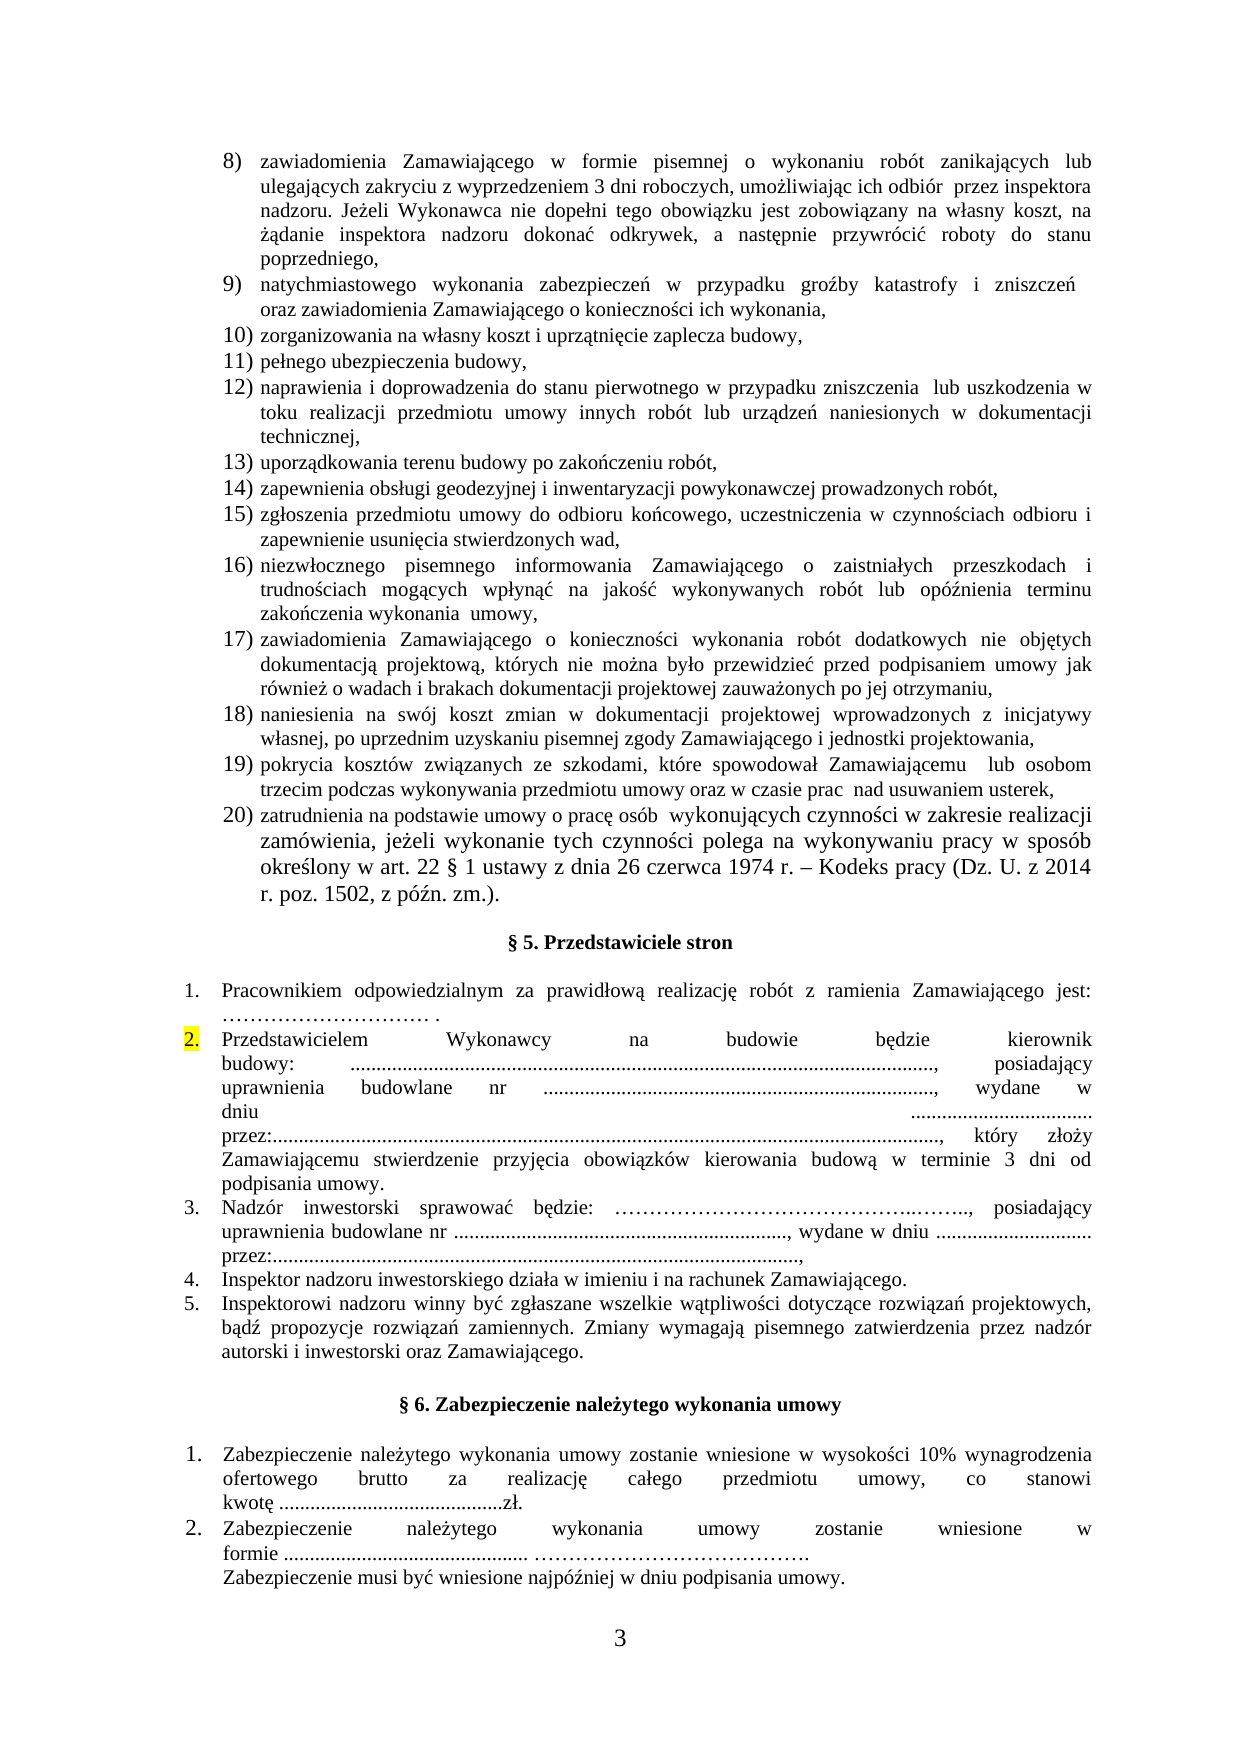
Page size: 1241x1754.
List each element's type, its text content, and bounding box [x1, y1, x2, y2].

list Pracownikiem odpowiedzialnym za prawidłową realizację robót z ramienia Zamawiającego jest: ………………………… . [184, 978, 1093, 1026]
list uporządkowania terenu budowy po zakończeniu robót, [223, 448, 1093, 474]
list Inspektor nadzoru inwestorskiego działa w imieniu i na rachunek Zamawiającego. [184, 1267, 1093, 1291]
list Nadzór inwestorski sprawować będzie: ……………………………………..…….., posiadający uprawnienia budowlane nr ................................................................, wydane w dniu .............................. przez:....................................................................................................., [184, 1195, 1093, 1267]
list Przedstawicielem Wykonawcy na budowie będzie kierownik budowy: ................................................................................................................, posiadający uprawnienia budowlane nr ..........................................................................., wydane w dniu ................................... przez:................................................................................................................................, który złoży Zamawiającemu stwierdzenie przyjęcia obowiązków kierowania budową w terminie 3 dni od podpisania umowy. [184, 1026, 1093, 1195]
list Zabezpieczenie należytego wykonania umowy zostanie wniesione w formie ............................................... …………………………………. [185, 1514, 1093, 1565]
list zatrudnienia na podstawie umowy o pracę osób wykonujących czynności w zakresie realizacji zamówienia, jeżeli wykonanie tych czynności polega na wykonywaniu pracy w sposób określony w art. 22 § 1 ustawy z dnia 26 czerwca 1974 r. – Kodeks pracy (Dz. U. z 2014 r. poz. 1502, z późn. zm.). [223, 801, 1093, 906]
text § 5. Przedstawiciele stron [148, 930, 1093, 954]
list zapewnienia obsługi geodezyjnej i inwentaryzacji powykonawczej prowadzonych robót, [223, 474, 1093, 501]
list zorganizowania na własny koszt i uprzątnięcie zaplecza budowy, [223, 321, 1093, 347]
list naniesienia na swój koszt zmian w dokumentacji projektowej wprowadzonych z inicjatywy własnej, po uprzednim uzyskaniu pisemnej zgody Zamawiającego i jednostki projektowania, [223, 700, 1093, 750]
list niezwłocznego pisemnego informowania Zamawiającego o zaistniałych przeszkodach i trudnościach mogących wpłynąć na jakość wykonywanych robót lub opóźnienia terminu zakończenia wykonania umowy, [223, 551, 1093, 625]
list naprawienia i doprowadzenia do stanu pierwotnego w przypadku zniszczenia lub uszkodzenia w toku realizacji przedmiotu umowy innych robót lub urządzeń naniesionych w dokumentacji technicznej, [223, 373, 1093, 448]
list Inspektorowi nadzoru winny być zgłaszane wszelkie wątpliwości dotyczące rozwiązań projektowych, bądź propozycje rozwiązań zamiennych. Zmiany wymagają pisemnego zatwierdzenia przez nadzór autorski i inwestorski oraz Zamawiającego. [184, 1291, 1093, 1363]
text § 6. Zabezpieczenie należytego wykonania umowy [148, 1392, 1093, 1416]
list zawiadomienia Zamawiającego o konieczności wykonania robót dodatkowych nie objętych dokumentacją projektową, których nie można było przewidzieć przed podpisaniem umowy jak również o wadach i brakach dokumentacji projektowej zauważonych po jej otrzymaniu, [223, 625, 1093, 700]
list zawiadomienia Zamawiającego w formie pisemnej o wykonaniu robót zanikających lub ulegających zakryciu z wyprzedzeniem 3 dni roboczych, umożliwiając ich odbiór przez inspektora nadzoru. Jeżeli Wykonawca nie dopełni tego obowiązku jest zobowiązany na własny koszt, na żądanie inspektora nadzoru dokonać odkrywek, a następnie przywrócić roboty do stanu poprzedniego, [223, 148, 1093, 270]
list Zabezpieczenie należytego wykonania umowy zostanie wniesione w wysokości 10% wynagrodzenia ofertowego brutto za realizację całego przedmiotu umowy, co stanowi kwotę ...........................................zł. [185, 1440, 1093, 1514]
list pełnego ubezpieczenia budowy, [223, 347, 1093, 373]
list natychmiastowego wykonania zabezpieczeń w przypadku groźby katastrofy i zniszczeń oraz zawiadomienia Zamawiającego o konieczności ich wykonania, [223, 270, 1093, 321]
list zgłoszenia przedmiotu umowy do odbioru końcowego, uczestniczenia w czynnościach odbioru i zapewnienie usunięcia stwierdzonych wad, [223, 501, 1093, 551]
text Zabezpieczenie musi być wniesione najpóźniej w dniu podpisania umowy. [223, 1565, 1093, 1589]
list pokrycia kosztów związanych ze szkodami, które spowodował Zamawiającemu lub osobom trzecim podczas wykonywania przedmiotu umowy oraz w czasie prac nad usuwaniem usterek, [223, 750, 1093, 801]
